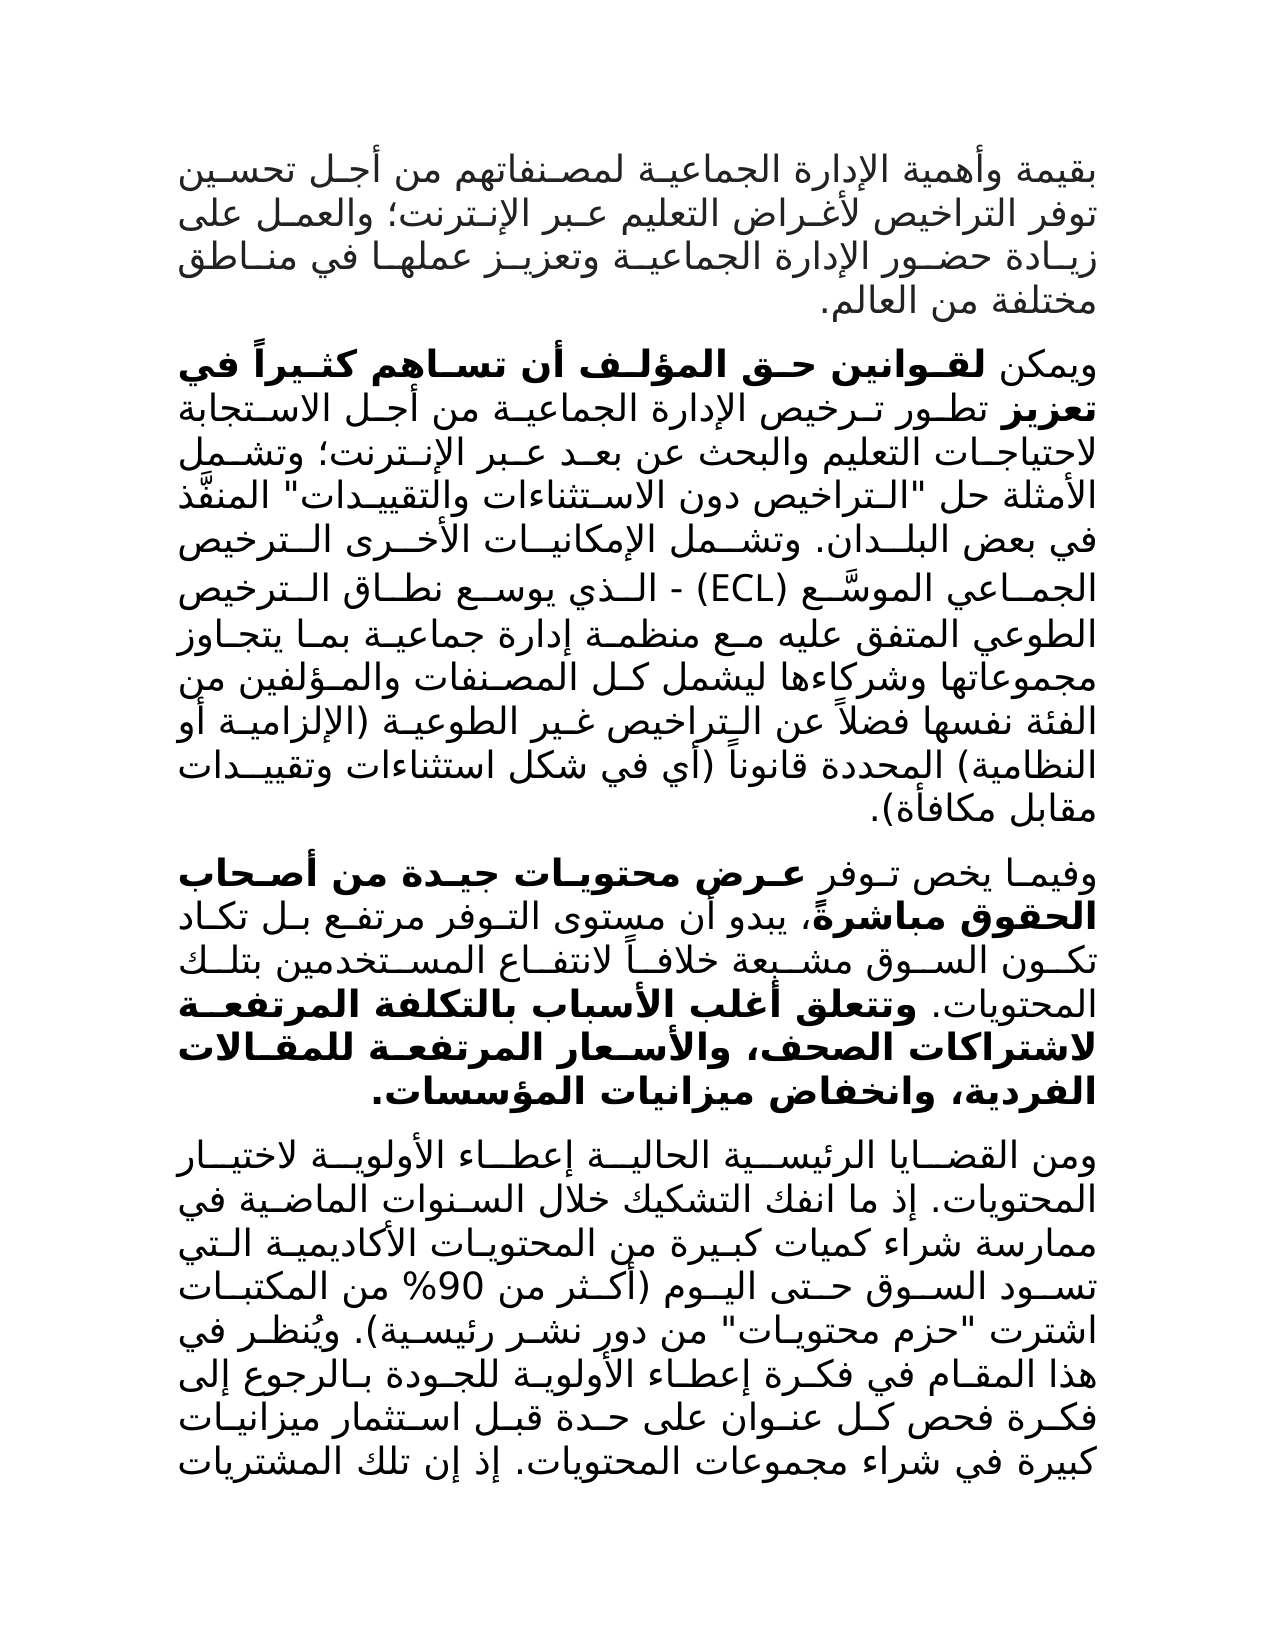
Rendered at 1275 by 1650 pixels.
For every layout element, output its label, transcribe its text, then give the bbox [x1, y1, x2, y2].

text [177, 148, 1098, 322]
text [177, 1134, 1098, 1483]
text ويمكن لقوانين حق المؤلف أن تساهم كثيراً في تعزيز تطور ترخيص الإدارة الجماعية من أجل الاستجابة لاحتياجات التعليم والبحث عن بعد عبر الإنترنت؛ وتشمل الأمثلة حل "التراخيص دون الاستثناءات والتقييدات" المنفَّذ في بعض البلدان. وتشمل الإمكانيات الأخرى الترخيص الجماعي الموسَّع (ECL) - الذي يوسع نطاق الترخيص الطوعي المتفق عليه مع منظمة إدارة جماعية بما يتجاوز مجموعاتها وشركاءها ليشمل كل المصنفات والمؤلفين من الفئة نفسها فضلاً عن التراخيص غير الطوعية (الإلزامية أو النظامية) المحددة قانوناً (أي في شكل استثناءات وتقييدات مقابل مكافأة). [177, 343, 1098, 831]
text وفيما يخص توفر عرض محتويات جيدة من أصحاب الحقوق مباشرةً، يبدو أن مستوى التوفر مرتفع بل تكاد تكون السوق مشبعة خلافاً لانتفاع المستخدمين بتلك المحتويات. وتتعلق أغلب الأسباب بالتكلفة المرتفعة لاشتراكات الصحف، والأسعار المرتفعة للمقالات الفردية، وانخفاض ميزانيات المؤسسات. [177, 851, 1098, 1113]
